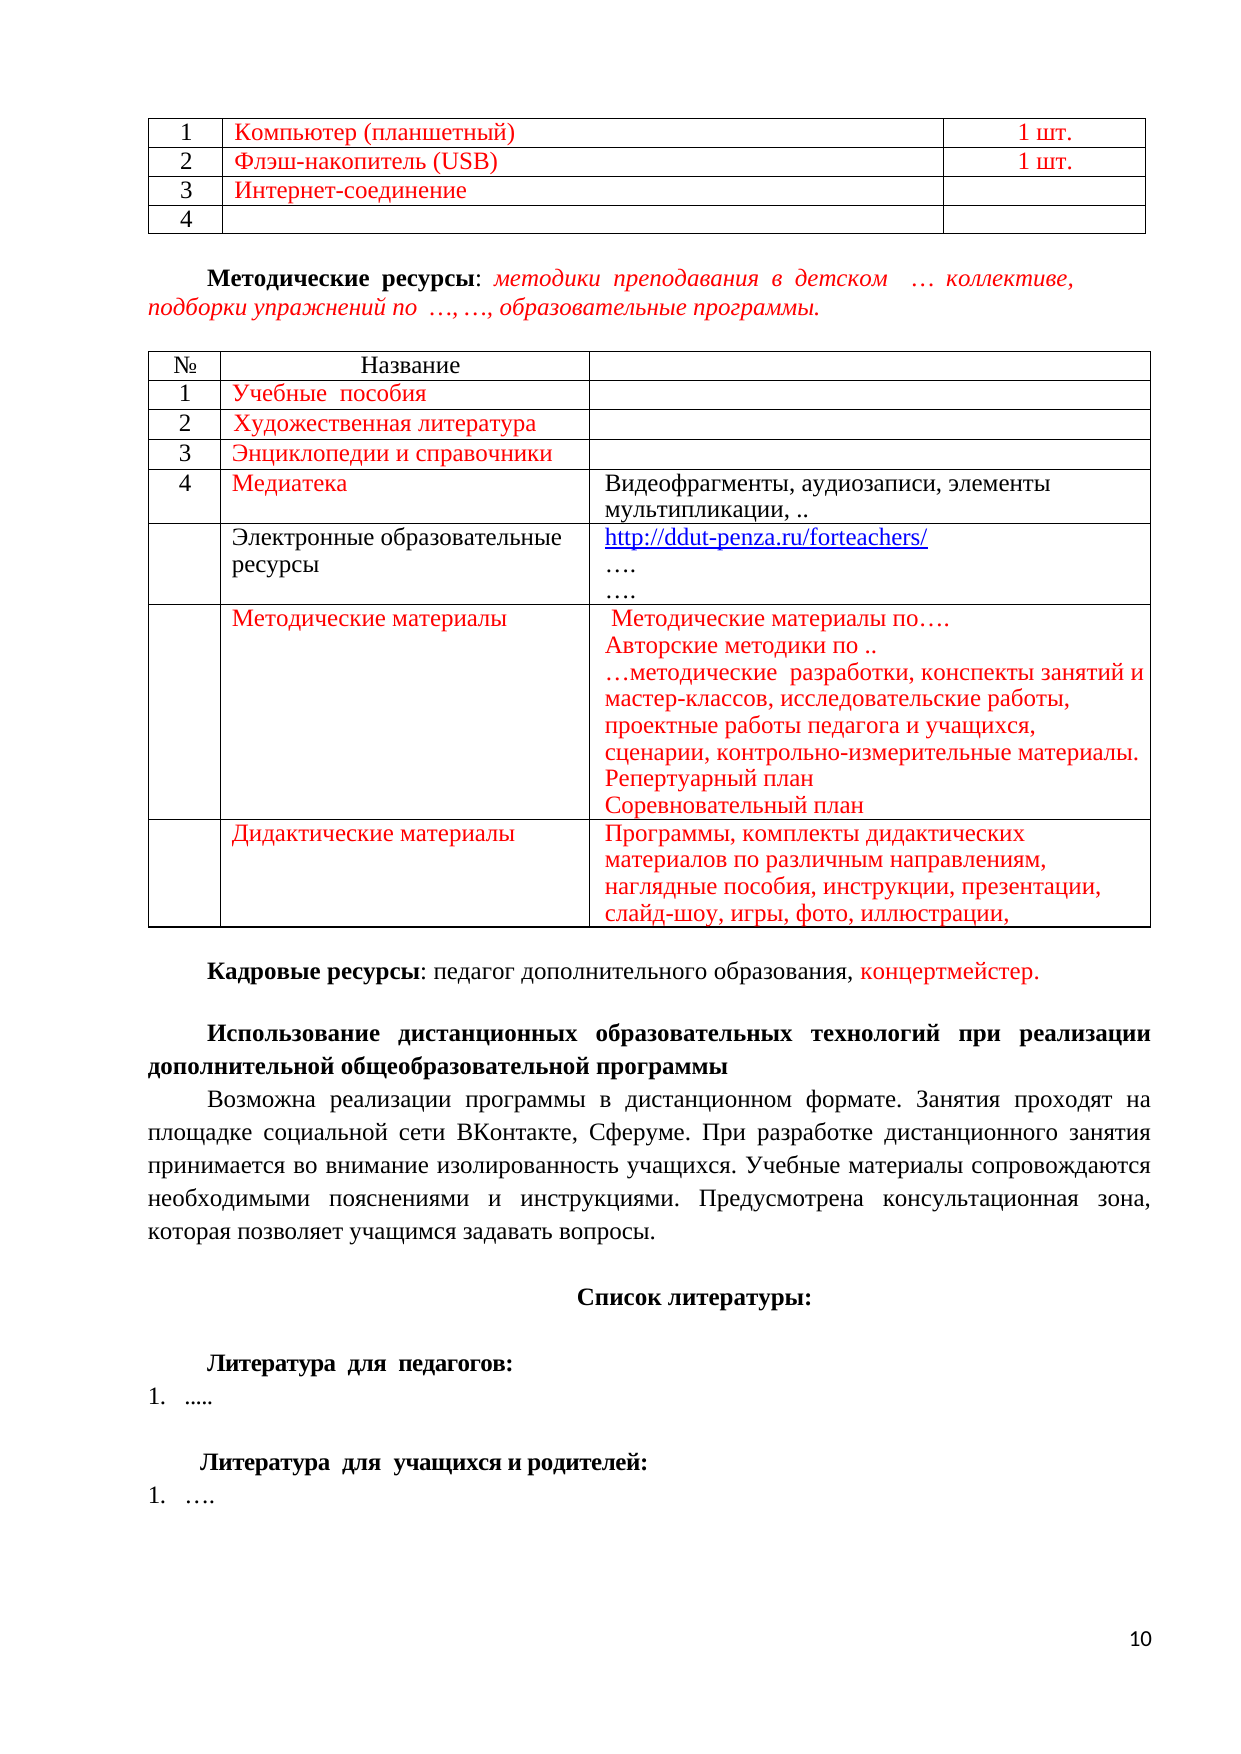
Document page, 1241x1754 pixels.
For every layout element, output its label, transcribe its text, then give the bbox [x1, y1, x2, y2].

table_header Название [221, 352, 589, 379]
table_cell 1 шт. [944, 148, 1145, 176]
table_cell Электронные образовательные ресурсы [221, 524, 589, 604]
table_cell Компьютер (планшетный) [223, 119, 943, 147]
text Возможна реализации программы в дистанционном формате. Занятия проходят на площадке социальной сети ВКонтакте, Сферуме. При разработке дистанционного занятия принимается во внимание изолированность учащихся. Учебные материалы сопровождаются необходимыми пояснениями и инструкциями. Предусмотрена консультационная зона, которая позволяет учащимся задавать вопросы. [148, 1084, 1152, 1245]
table_cell [149, 524, 220, 604]
table_cell [149, 605, 220, 819]
table_cell 2 [149, 148, 222, 176]
table_cell 4 [149, 206, 222, 233]
table_cell Методические материалы по…. Авторские методики по .. …методические разработки, конспекты занятий и мастер-классов, исследовательские работы, проектные работы педагога и учащихся, сценарии, контрольно-измерительные материалы. Репертуарный план Соревновательный план [590, 605, 1150, 819]
text Литература для учащихся и родителей: [200, 1447, 1152, 1476]
table_header № [149, 352, 220, 379]
text Литература для педагогов: [148, 1348, 1152, 1377]
table_cell Видеофрагменты, аудиозаписи, элементы мультипликации, .. [590, 470, 1150, 523]
table_cell 4 [149, 470, 220, 523]
table_cell [944, 177, 1145, 204]
table_cell [149, 820, 220, 926]
table_header [590, 352, 1150, 379]
table_cell 1 [149, 119, 222, 147]
table_cell http://ddut-penza.ru/forteachers/ …. …. [590, 524, 1150, 604]
table_cell Энциклопедии и справочники [221, 440, 589, 469]
table_cell 3 [149, 177, 222, 204]
table_cell Программы, комплекты дидактических материалов по различным направлениям, наглядные пособия, инструкции, презентации, слайд-шоу, игры, фото, иллюстрации, [590, 820, 1150, 926]
table_cell Флэш-накопитель (USB) [223, 148, 943, 176]
table_cell [590, 440, 1150, 469]
list Список литературы: [237, 1282, 1152, 1311]
table_cell [590, 381, 1150, 409]
table_cell [590, 410, 1150, 439]
table_cell Интернет-соединение [223, 177, 943, 204]
table_cell Учебные пособия [221, 381, 589, 409]
table_cell Методические материалы [221, 605, 589, 819]
text Использование дистанционных образовательных технологий при реализации дополнительной общеобразовательной программы [148, 1018, 1152, 1080]
table_cell 2 [149, 410, 220, 439]
text Методические ресурсы: методики преподавания в детском … коллективе, подборки упражнений по …, …, образовательные программы. [148, 263, 1074, 321]
table_cell 3 [149, 440, 220, 469]
table_cell [223, 206, 943, 233]
list …. [148, 1480, 1152, 1509]
list ..... [148, 1381, 1152, 1410]
table_cell Художественная литература [221, 410, 589, 439]
table_cell [944, 206, 1145, 233]
table_cell 1 [149, 381, 220, 409]
table_cell 1 шт. [944, 119, 1145, 147]
table_cell Дидактические материалы [221, 820, 589, 926]
table_cell Медиатека [221, 470, 589, 523]
text Кадровые ресурсы: педагог дополнительного образования, концертмейстер. [148, 956, 1074, 985]
